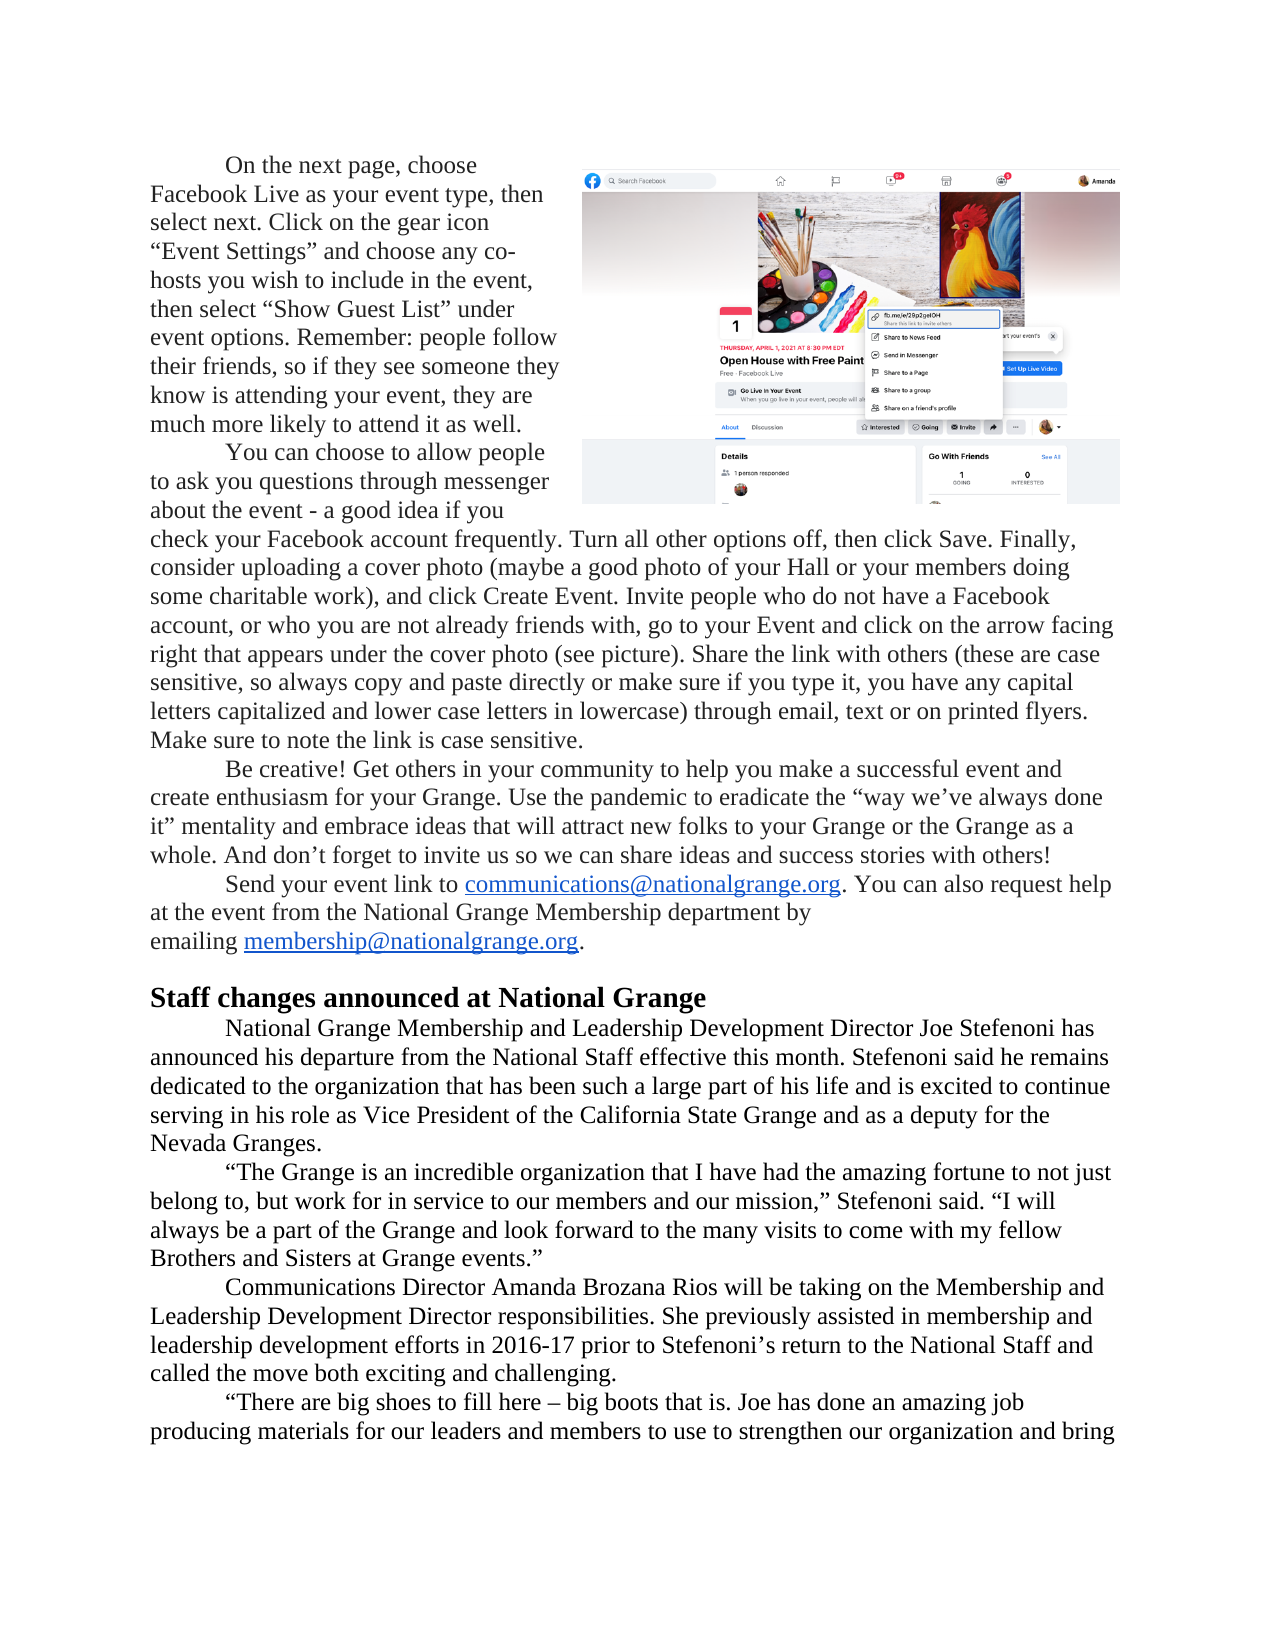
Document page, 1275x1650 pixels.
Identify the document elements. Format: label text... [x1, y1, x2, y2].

text Staff changes announced at National Grange [150, 980, 1125, 1013]
picture [582, 168, 1120, 504]
text Be creative! Get others in your community to help you make a successful event and create enthusiasm for your Grange. Use the pandemic to eradicate the “way we’ve always done it” mentality and embrace ideas that will attract new folks to your Grange or the Grange as a whole. And don’t forget to invite us so we can share ideas and success stories with others! [150, 754, 1125, 869]
text Communications Director Amanda Brozana Rios will be taking on the Membership and Leadership Development Director responsibilities. She previously assisted in membership and leadership development efforts in 2016-17 prior to Stefenoni’s return to the National Staff and called the move both exciting and challenging. [150, 1272, 1125, 1387]
text National Grange Membership and Leadership Development Director Joe Stefenoni has announced his departure from the National Staff effective this month. Stefenoni said he remains dedicated to the organization that has been such a large part of his life and is excited to continue serving in his role as Vice President of the California State Grange and as a deputy for the Nevada Granges. [150, 1013, 1125, 1157]
text “The Grange is an incredible organization that I have had the amazing fortune to not just belong to, but work for in service to our members and our mission,” Stefenoni said. “I will always be a part of the Grange and look forward to the many visits to come with my fellow Brothers and Sisters at Grange events.” [150, 1157, 1125, 1272]
text Send your event link to communications@nationalgrange.org. You can also request help at the event from the National Grange Membership department by emailing membership@nationalgrange.org. [150, 869, 1125, 955]
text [150, 1387, 1125, 1445]
text You can choose to allow people to ask you questions through messenger about the event - a good idea if you check your Facebook account frequently. Turn all other options off, then click Save. Finally, consider uploading a cover photo (maybe a good photo of your Hall or your members doing some charitable work), and click Create Event. Invite people who do not have a Facebook account, or who you are not already friends with, go to your Event and click on the arrow facing right that appears under the cover photo (see picture). Share the link with others (these are case sensitive, so always copy and paste directly or make sure if you type it, you have any capital letters capitalized and lower case letters in lowercase) through email, text or on printed flyers. Make sure to note the link is case sensitive. [150, 437, 1125, 754]
